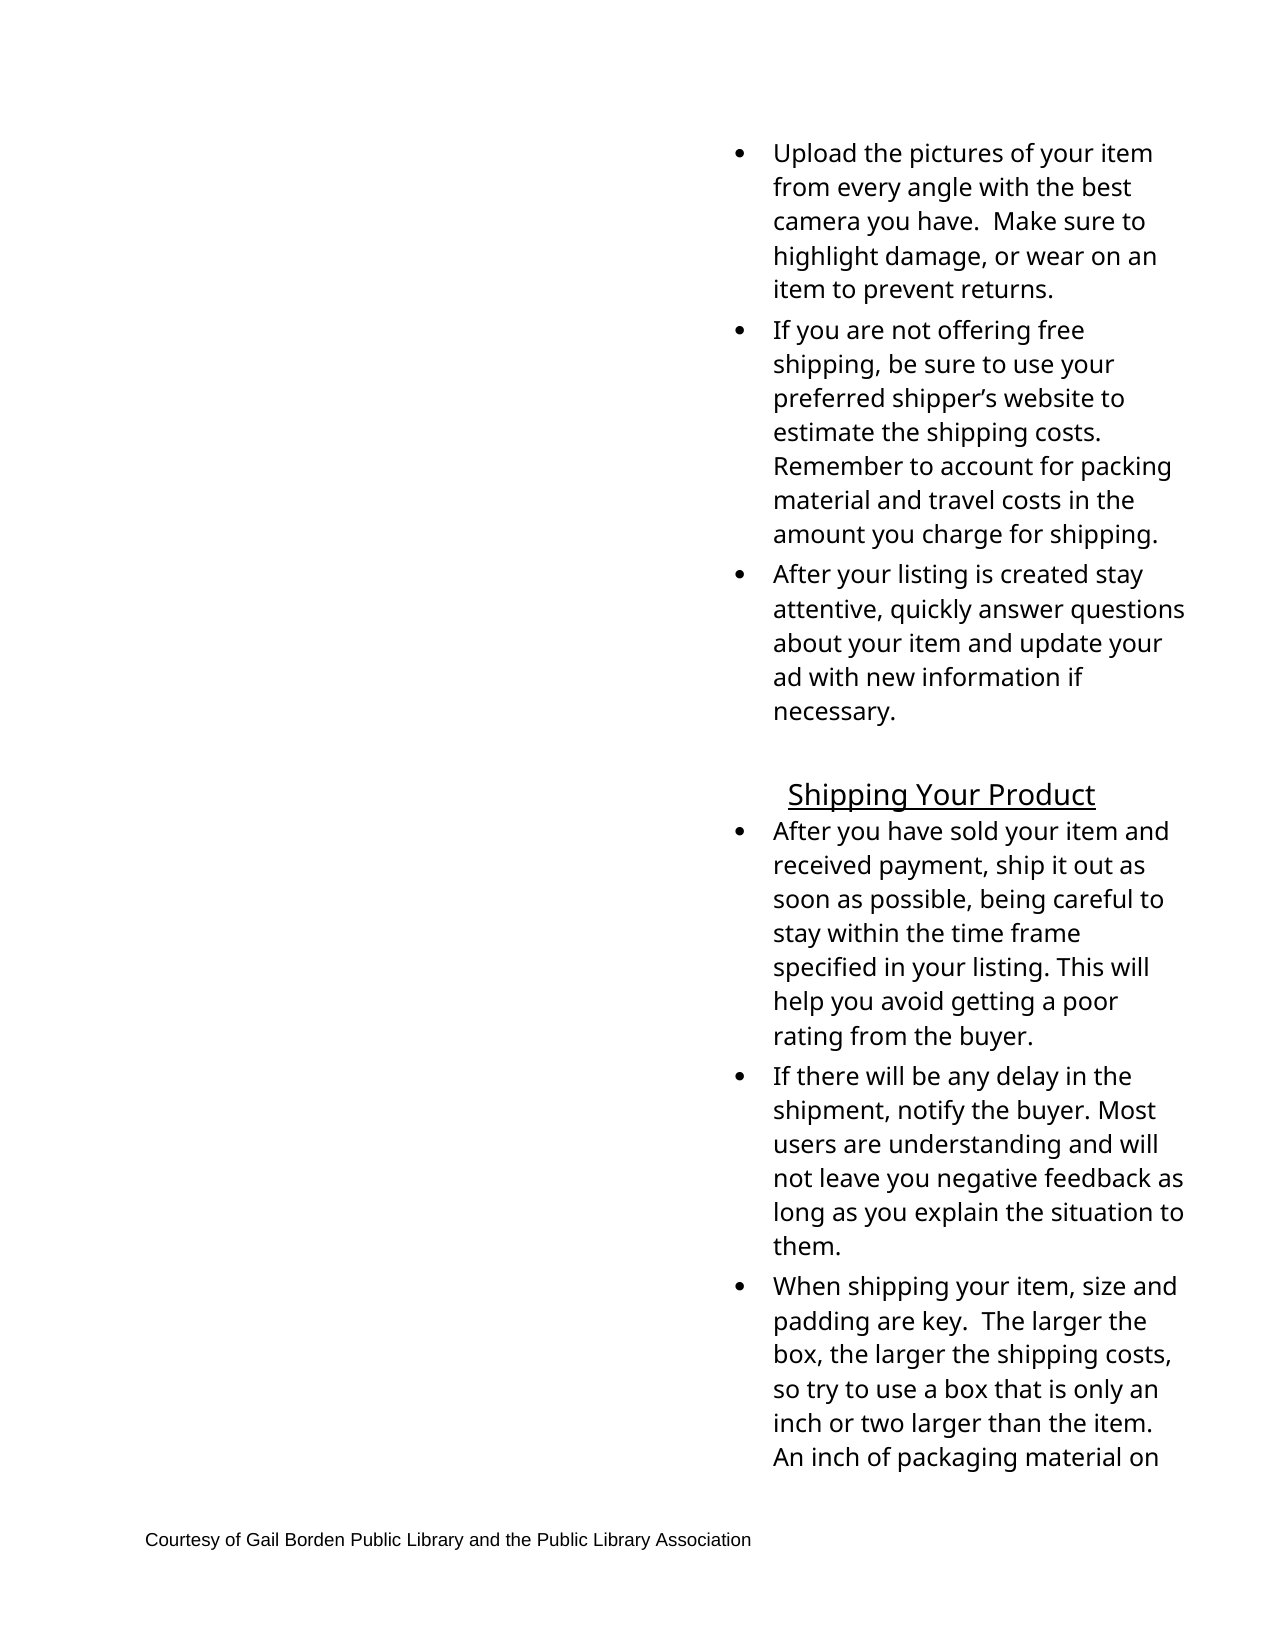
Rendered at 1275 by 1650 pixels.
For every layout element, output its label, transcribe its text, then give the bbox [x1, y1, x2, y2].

list If there will be any delay in the shipment, notify the buyer. Most users are understanding and will not leave you negative feedback as long as you explain the situation to them. [735, 1058, 1185, 1263]
list Upload the pictures of your item from every angle with the best camera you have. Make sure to highlight damage, or wear on an item to prevent returns. [735, 136, 1185, 306]
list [735, 1269, 1185, 1473]
text Shipping Your Product [698, 774, 1185, 814]
list If you are not offering free shipping, be sure to use your preferred shipper’s website to estimate the shipping costs. Remember to account for packing material and travel costs in the amount you charge for shipping. [735, 312, 1185, 551]
list After you have sold your item and received payment, ship it out as soon as possible, being careful to stay within the time frame specified in your listing. This will help you avoid getting a poor rating from the buyer. [735, 814, 1185, 1052]
list After your listing is created stay attentive, quickly answer questions about your item and update your ad with new information if necessary. [735, 557, 1185, 727]
